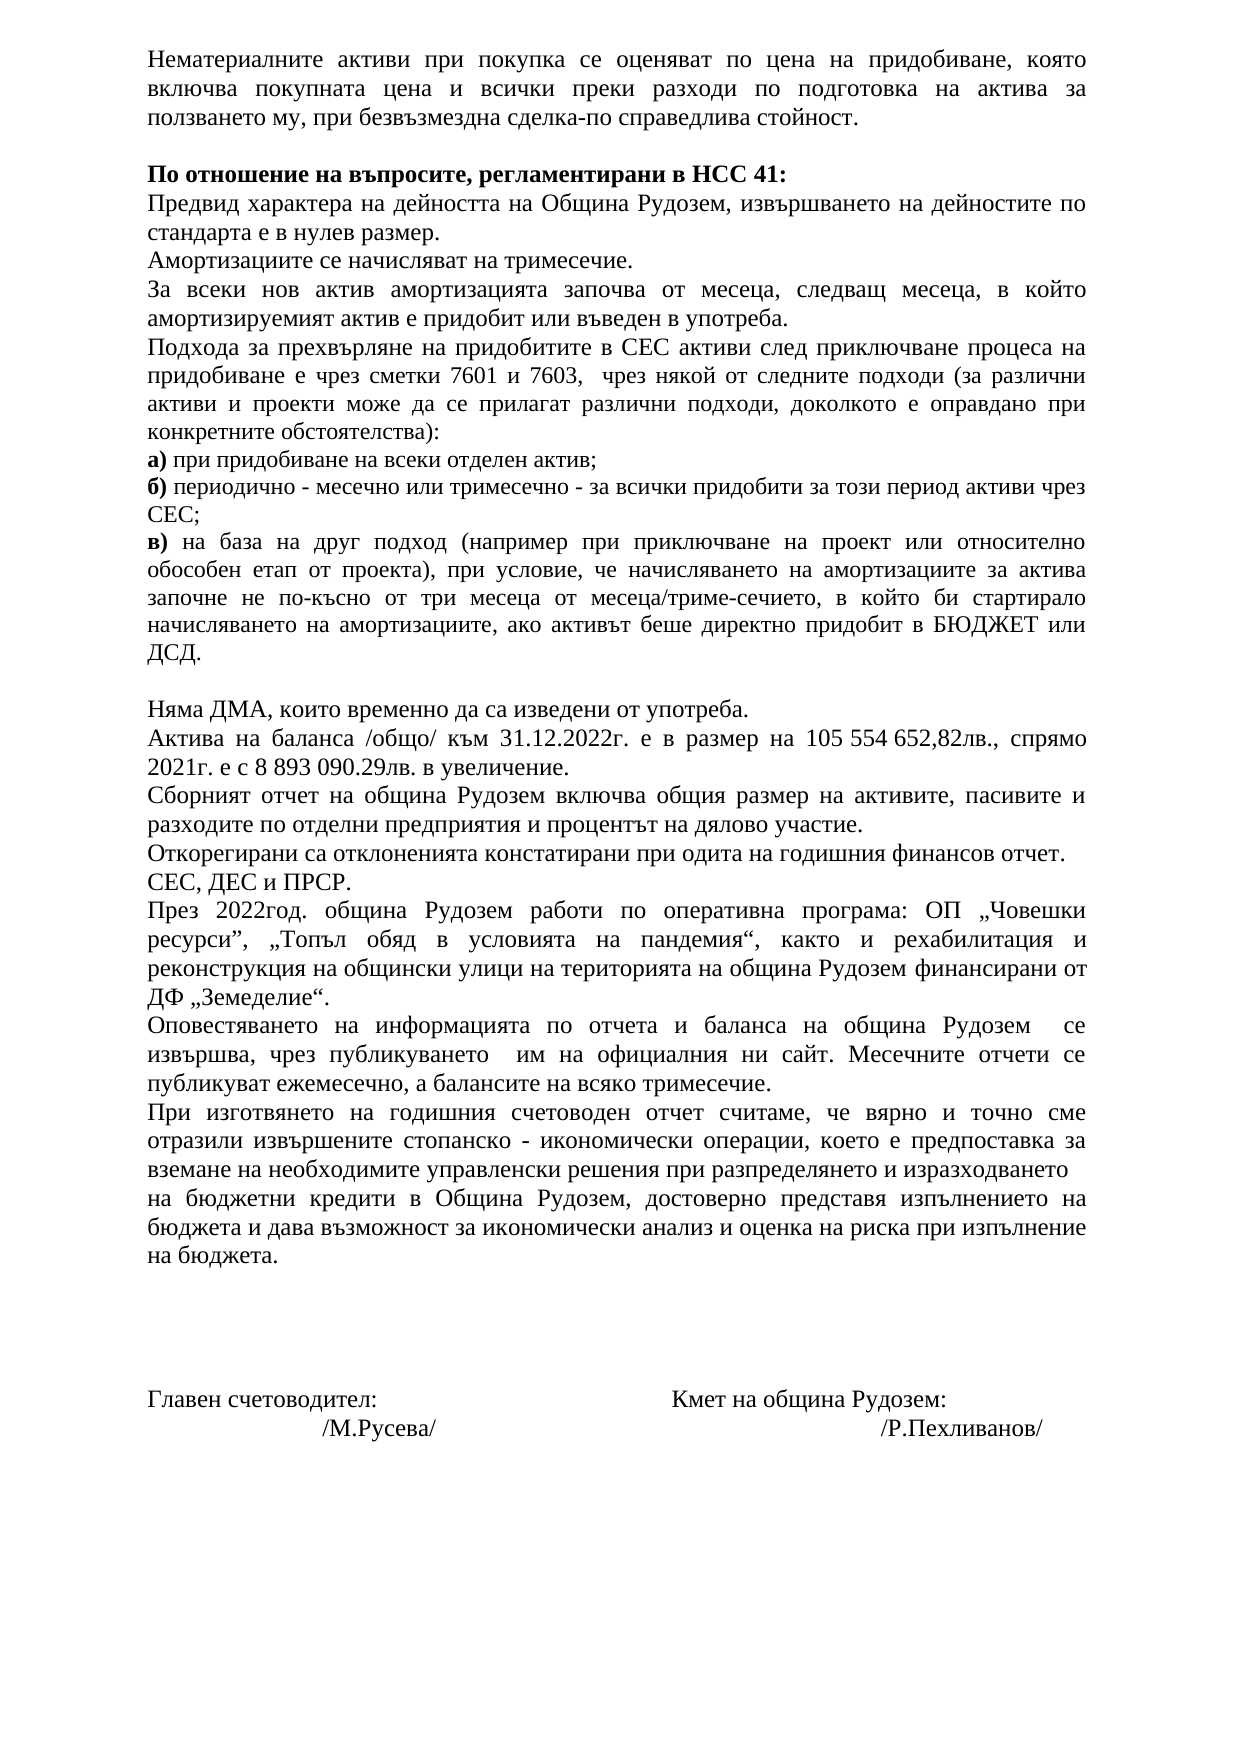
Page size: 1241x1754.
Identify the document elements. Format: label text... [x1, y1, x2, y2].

text Сборният отчет на община Рудозем включва общия размер на активите, пасивите и разходите по отделни предприятия и процентът на дялово участие. [147, 780, 1087, 838]
text а) при придобиване на всеки отделен актив; [147, 444, 1087, 472]
text За всеки нов актив амортизацията започва от месеца, следващ месеца, в който амортизируемият актив е придобит или въведен в употреба. [147, 274, 1087, 332]
text Актива на баланса /общо/ към 31.12.2022г. е в размер на 105 554 652,82лв., спрямо 2021г. е с 8 893 090.29лв. в увеличение. [147, 723, 1087, 780]
text Оповестяването на информацията по отчета и баланса на община Рудозем се извършва, чрез публикуването им на официалния ни сайт. Месечните отчети се публикуват ежемесечно, а балансите на всяко тримесечие. [147, 1010, 1087, 1097]
text Нематериалните активи при покупка се оценяват по цена на придобиване, която включва покупната цена и всички преки разходи по подготовка на актива за ползването му, при безвъзмездна сделка-по справедлива стойност. [147, 44, 1087, 131]
text на бюджетни кредити в Община Рудозем, достоверно представя изпълнението на бюджета и дава възможност за икономически анализ и оценка на риска при изпълнение на бюджета. [147, 1183, 1087, 1269]
text По отношение на въпросите, регламентирани в НСС 41: [147, 159, 1087, 188]
text Предвид характера на дейността на Община Рудозем, извършването на дейностите по стандарта е в нулев размер. [147, 188, 1087, 246]
text Няма ДМА, които временно да са изведени от употреба. [147, 694, 1087, 723]
text Главен счетоводител: Кмет на община Рудозем: [147, 1384, 1087, 1413]
text в) на база на друг подход (например при приключване на проект или относително обособен етап от проекта), при условие, че начисляването на амортизациите за актива започне не по-късно от три месеца от месеца/триме-сечието, в който би стартирало начисляването на амортизациите, ако активът беше директно придобит в БЮДЖЕТ или ДСД. [147, 527, 1087, 665]
text б) периодично - месечно или тримесечно - за всички придобити за този период активи чрез СЕС; [147, 472, 1087, 527]
text През 2022год. община Рудозем работи по оперативна програма: ОП „Човешки ресурси”, „Топъл обяд в условията на пандемия“, както и рехабилитация и реконструкция на общински улици на територията на община Рудозем финансирани от ДФ „Земеделие“. [147, 895, 1087, 1010]
text /М.Русева/ /Р.Пехливанов/ [147, 1413, 1087, 1442]
text Амортизациите се начисляват на тримесечие. [147, 246, 1087, 274]
text При изготвянето на годишния счетоводен отчет считаме, че вярно и точно сме отразили извършените стопанско - икономически операции, което е предпоставка за вземане на необходимите управленски решения при разпределянето и изразходването [147, 1097, 1087, 1183]
text Откорегирани са отклоненията констатирани при одита на годишния финансов отчет. [147, 838, 1087, 867]
text Подхода за прехвърляне на придобитите в СЕС активи след приключване процеса на придобиване е чрез сметки 7601 и 7603, чрез някой от следните подходи (за различни активи и проекти може да се прилагат различни подходи, доколкото е оправдано при конкретните обстоятелства): [147, 332, 1087, 444]
text СЕС, ДЕС и ПРСР. [147, 867, 1087, 895]
